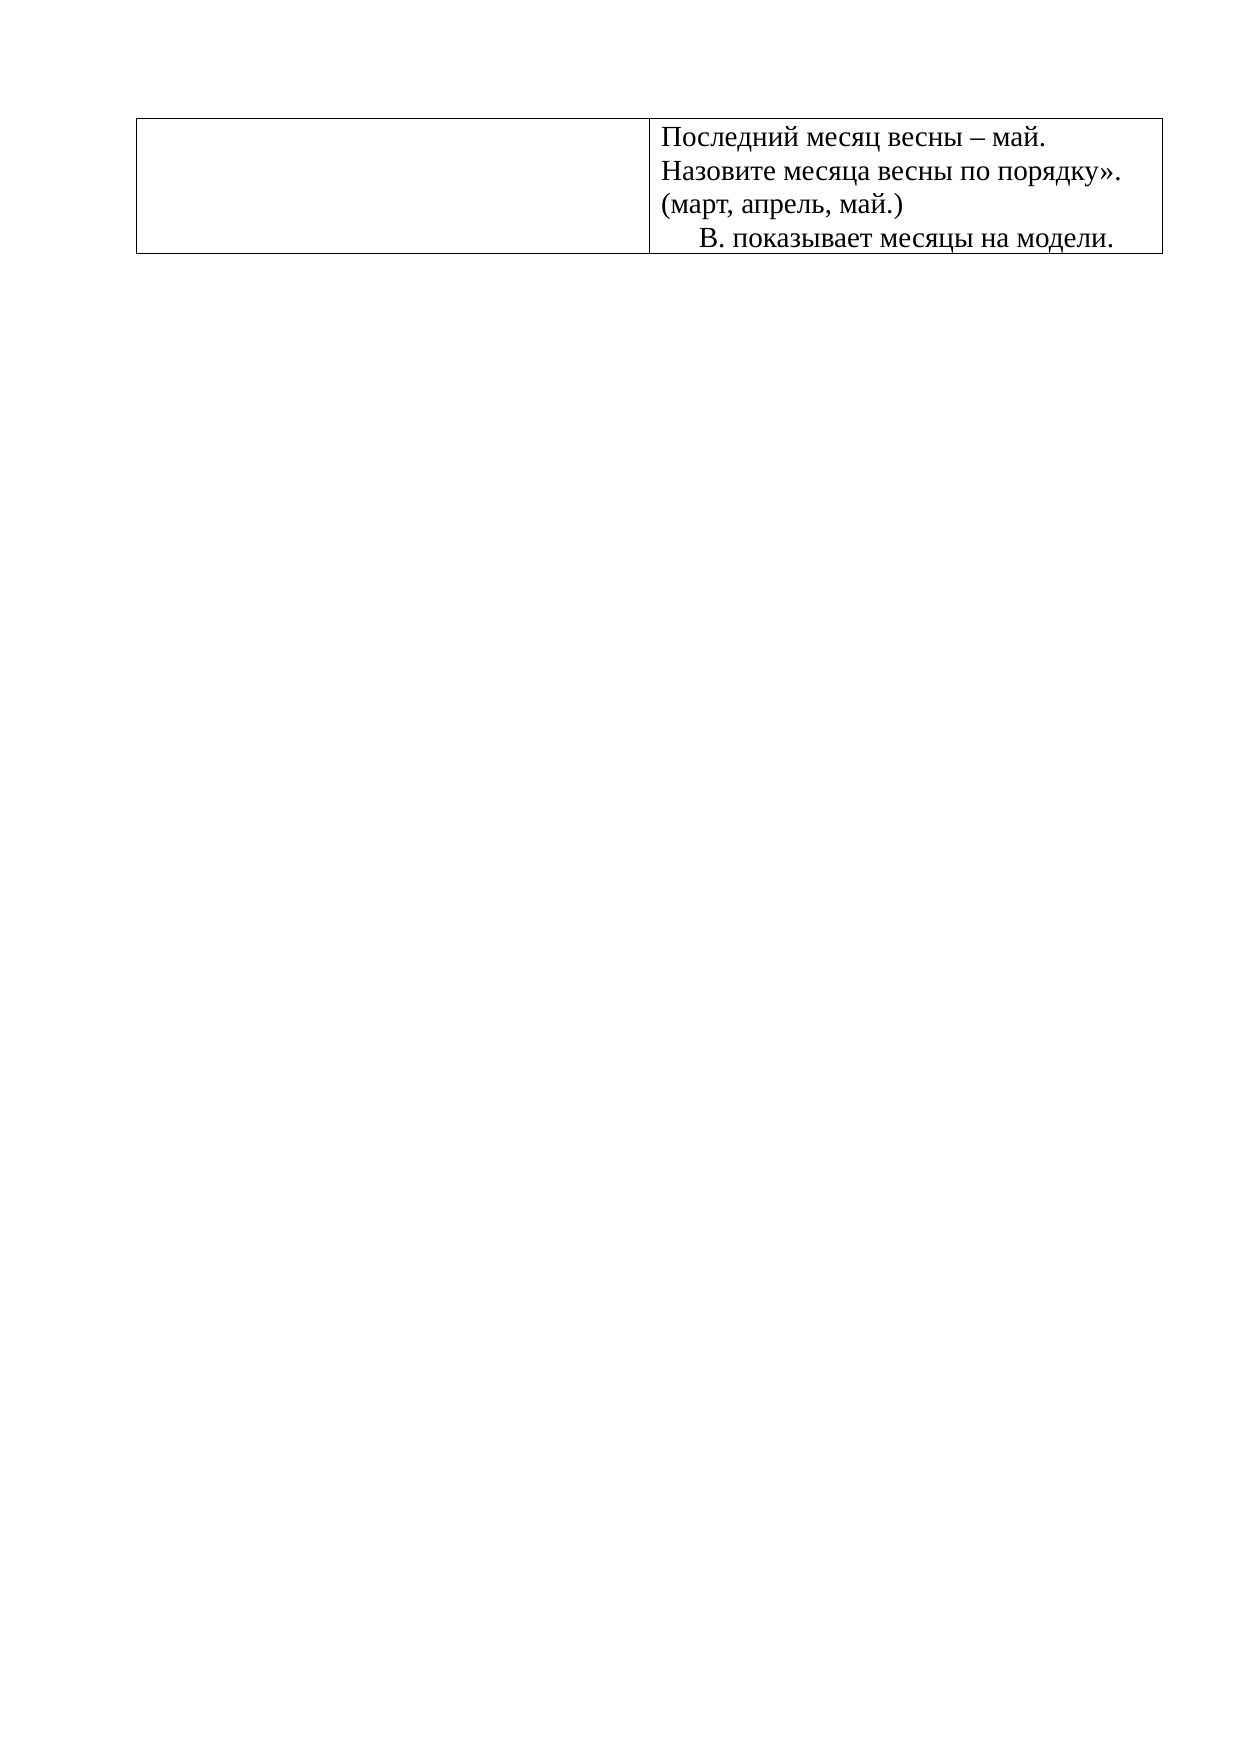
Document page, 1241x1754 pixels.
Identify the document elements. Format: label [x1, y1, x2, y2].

table_cell [650, 119, 1162, 253]
table_cell [137, 119, 649, 253]
